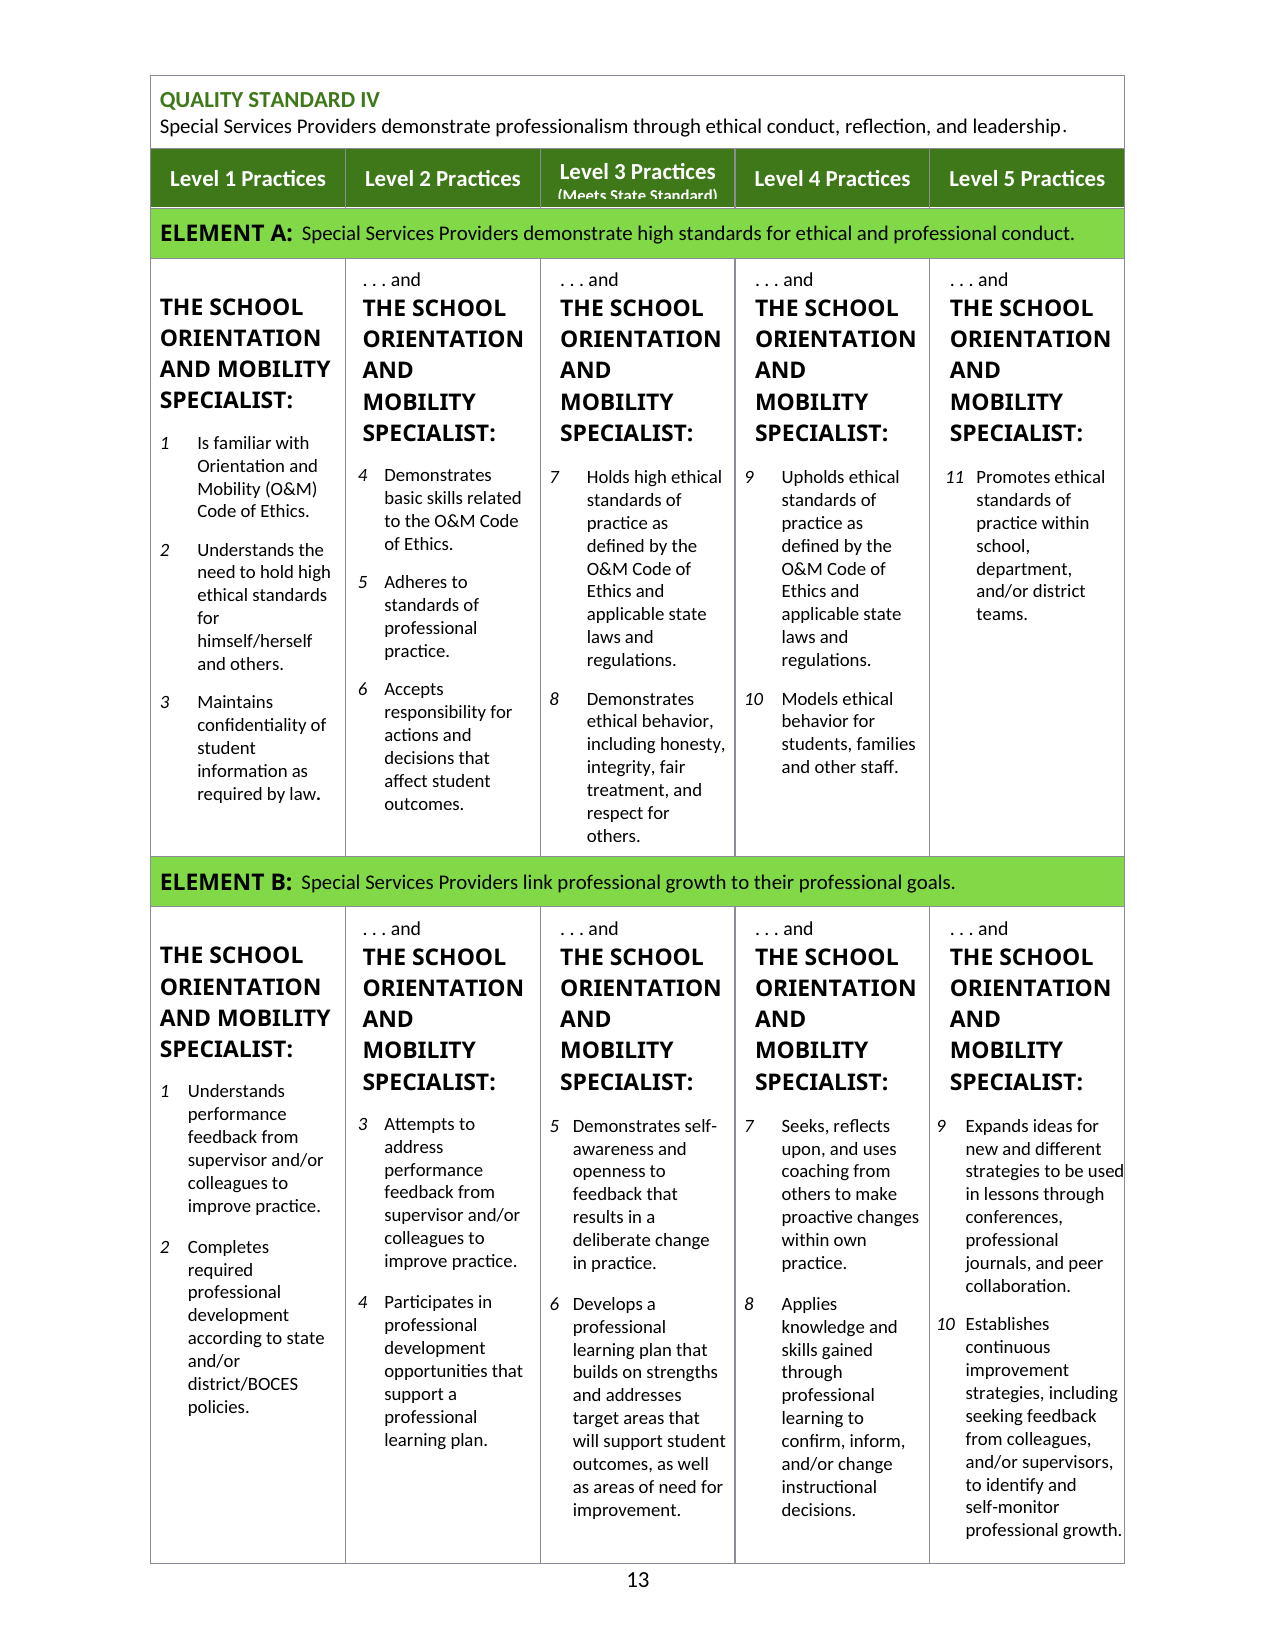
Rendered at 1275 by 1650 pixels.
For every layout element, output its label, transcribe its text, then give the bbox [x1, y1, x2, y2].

table_cell Element A: Special Services Providers demonstrate high standards for ethical and professional conduct. [151, 209, 1124, 258]
table_cell Level 3 Practices (Meets State Standard) [541, 149, 734, 207]
table_header Quality Standard IV Special Services Providers demonstrate professionalism through ethical conduct, reflection, and leadership. [151, 76, 1124, 147]
table_cell . . . and The SCHOOL ORIENTATION AND MOBILITY SPECIALIST: Demonstrates basic skills related to the O&M Code of Ethics. Adheres to standards of professional practice. Accepts responsibility for actions and decisions that affect student outcomes. [346, 259, 540, 856]
table_cell . . . and The SCHOOL ORIENTATION AND MOBILITY SPECIALIST: Upholds ethical standards of practice as defined by the O&M Code of Ethics and applicable state laws and regulations. Models ethical behavior for students, families and other staff. [736, 259, 929, 856]
table_cell . . . and The SCHOOL ORIENTATION AND MOBILITY SPECIALIST: Promotes ethical standards of practice within school, department, and/or district teams. [930, 259, 1124, 856]
table_cell . . . and The SCHOOL ORIENTATION AND MOBILITY SPECIALIST: Attempts to address performance feedback from supervisor and/or colleagues to improve practice. Participates in professional development opportunities that support a professional learning plan. [346, 907, 540, 1563]
table_cell Level 1 Practices [151, 149, 345, 207]
table_cell . . . and The SCHOOL ORIENTATION AND MOBILITY SPECIALIST: Demonstrates self-awareness and openness to feedback that results in a deliberate change in practice. Develops a professional learning plan that builds on strengths and addresses target areas that will support student outcomes, as well as areas of need for improvement. [541, 907, 734, 1563]
table_cell The SCHOOL ORIENTATION AND MOBILITY SPECIALIST: Is familiar with Orientation and Mobility (O&M) Code of Ethics. Understands the need to hold high ethical standards for himself/herself and others. Maintains confidentiality of student information as required by law. [151, 259, 345, 856]
table_cell Level 2 Practices [346, 149, 540, 207]
table_cell Level 4 Practices [736, 149, 929, 207]
table_cell Level 5 Practices [930, 149, 1124, 207]
table_cell The SCHOOL ORIENTATION AND MOBILITY SPECIALIST: Understands performance feedback from supervisor and/or colleagues to improve practice. Completes required professional development according to state and/or district/BOCES policies. [151, 907, 345, 1563]
table_cell . . . and The SCHOOL ORIENTATION AND MOBILITY SPECIALIST: Expands ideas for new and different strategies to be used in lessons through conferences, professional journals, and peer collaboration. Establishes continuous improvement strategies, including seeking feedback from colleagues, and/or supervisors, to identify and self-monitor professional growth. [930, 907, 1124, 1563]
table_cell . . . and The SCHOOL ORIENTATION AND MOBILITY SPECIALIST: Seeks, reflects upon, and uses coaching from others to make proactive changes within own practice. Applies knowledge and skills gained through professional learning to confirm, inform, and/or change instructional decisions. [736, 907, 929, 1563]
table_cell Element B: Special Services Providers link professional growth to their professional goals. [151, 857, 1124, 906]
table_cell . . . and The SCHOOL ORIENTATION AND MOBILITY SPECIALIST: Holds high ethical standards of practice as defined by the O&M Code of Ethics and applicable state laws and regulations. Demonstrates ethical behavior, including honesty, integrity, fair treatment, and respect for others. [541, 259, 734, 856]
